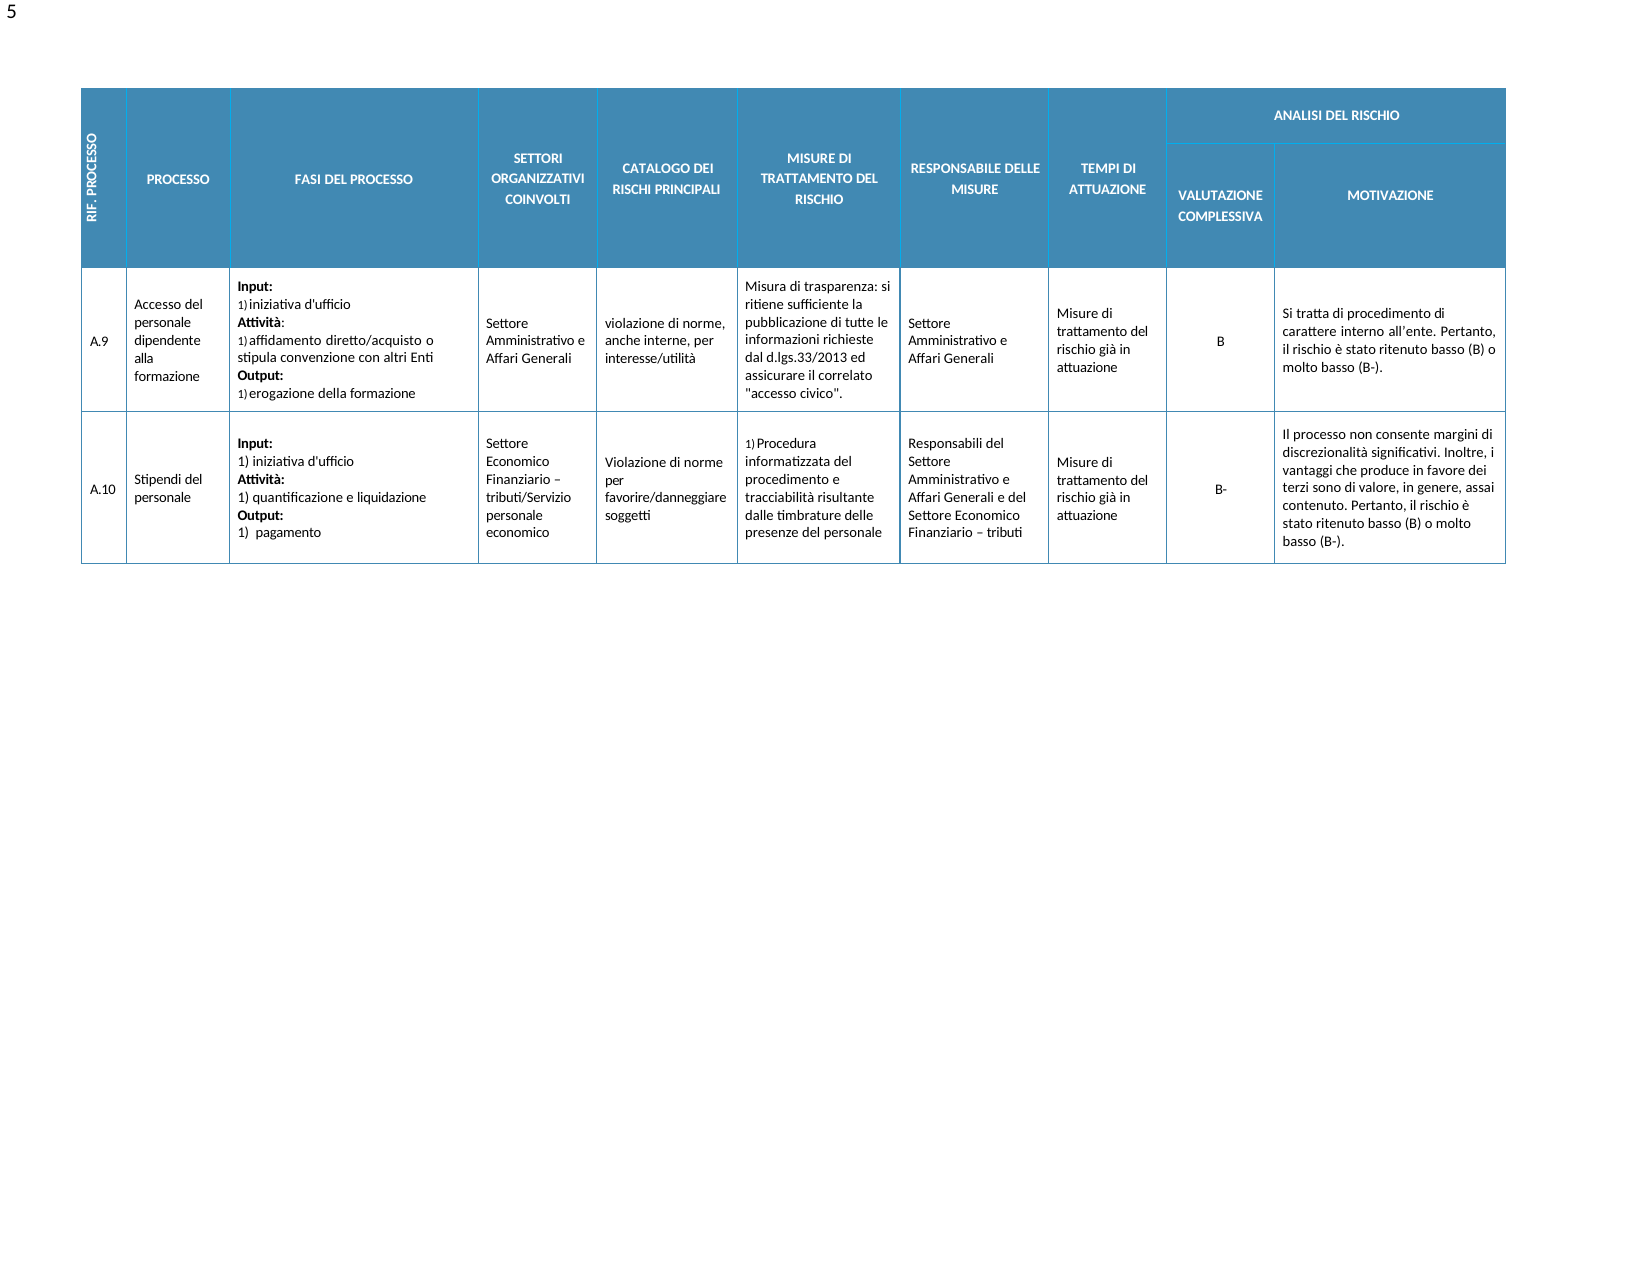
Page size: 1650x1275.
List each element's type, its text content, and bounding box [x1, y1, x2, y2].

table_cell Settore Amministrativo e Affari Generali [479, 268, 596, 411]
table_cell Settore Economico Finanziario – tributi/Servizio personale economico [479, 412, 596, 563]
table_cell Accesso del personale dipendente alla formazione [127, 268, 229, 411]
table_cell B [1167, 268, 1274, 411]
table_header ANALISI DEL RISCHIO [1167, 88, 1505, 143]
table_cell Il processo non consente margini di discrezionalità significativi. Inoltre, i vantaggi che produce in favore dei terzi sono di valore, in genere, assai contenuto. Pertanto, il rischio è stato ritenuto basso (B) o molto basso (B-). [1275, 412, 1505, 563]
table_header PROCESSO [127, 88, 230, 267]
table_cell Input: iniziativa d'ufficio Attività: quantificazione e liquidazione Output: pagamento [230, 412, 478, 563]
table_header MISURE DI TRATTAMENTO DEL RISCHIO [738, 88, 900, 267]
table_cell Settore Amministrativo e Affari Generali [901, 268, 1048, 411]
table_cell Si tratta di procedimento di carattere interno all’ente. Pertanto, il rischio è stato ritenuto basso (B) o molto basso (B-). [1275, 268, 1505, 411]
table_cell violazione di norme, anche interne, per interesse/utilità [597, 268, 737, 411]
table_cell VALUTAZIONE COMPLESSIVA [1167, 144, 1274, 267]
table_cell Stipendi del personale [127, 412, 229, 563]
table_cell A.10 [82, 412, 126, 563]
table_cell Input: iniziativa d'ufficio Attività: affidamento diretto/acquisto o stipula convenzione con altri Enti Output: erogazione della formazione [230, 268, 478, 411]
table_cell Violazione di norme per favorire/danneggiare soggetti [597, 412, 737, 563]
table_cell MOTIVAZIONE [1275, 144, 1505, 267]
table_header FASI DEL PROCESSO [231, 88, 478, 267]
table_header RESPONSABILE DELLE MISURE [901, 88, 1048, 267]
table_header CATALOGO DEI RISCHI PRINCIPALI [598, 88, 737, 267]
table_header TEMPI DI ATTUAZIONE [1049, 88, 1166, 267]
table_cell Misure di trattamento del rischio già in attuazione [1049, 412, 1166, 563]
table_cell Procedura informatizzata del procedimento e tracciabilità risultante dalle timbrature delle presenze del personale [738, 412, 899, 563]
table_cell A.9 [82, 268, 126, 411]
table_header RIF. PROCESSO [82, 88, 126, 267]
table_cell Misura di trasparenza: si ritiene sufficiente la pubblicazione di tutte le informazioni richieste dal d.lgs.33/2013 ed assicurare il correlato "accesso civico". [738, 268, 899, 411]
table_header SETTORI ORGANIZZATIVI COINVOLTI [479, 88, 597, 267]
table_cell Misure di trattamento del rischio già in attuazione [1049, 268, 1166, 411]
table_cell Responsabili del Settore Amministrativo e Affari Generali e del Settore Economico Finanziario – tributi [901, 412, 1048, 563]
table_cell B- [1167, 412, 1274, 563]
